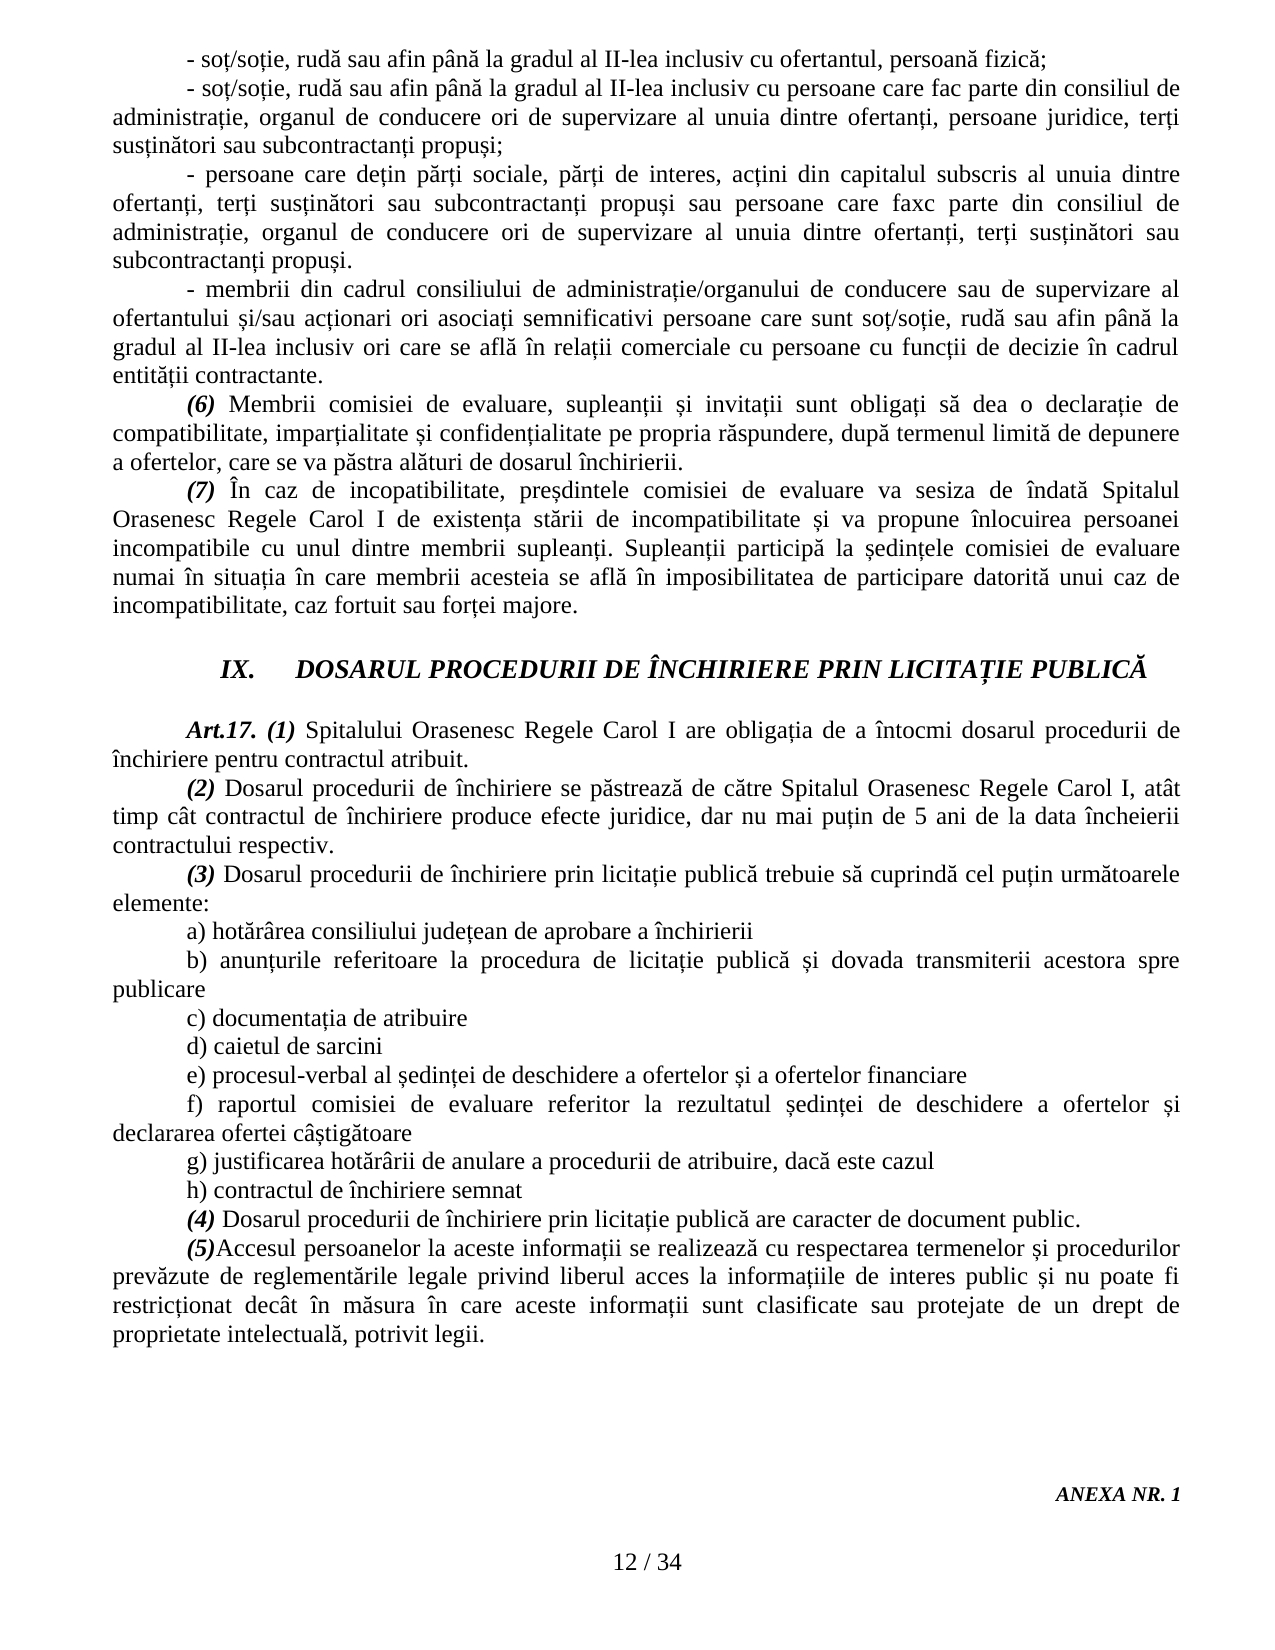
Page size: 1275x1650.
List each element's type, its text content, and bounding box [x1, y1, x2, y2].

text a) hotărârea consiliului județean de aprobare a închirierii [112, 916, 1181, 945]
text (5)Accesul persoanelor la aceste informații se realizează cu respectarea termenelor și procedurilor prevăzute de reglementările legale privind liberul acces la informațiile de interes public și nu poate fi restricționat decât în măsura în care aceste informații sunt clasificate sau protejate de un drept de proprietate intelectuală, potrivit legii. [112, 1233, 1181, 1348]
text h) contractul de închiriere semnat [112, 1175, 1181, 1204]
text g) justificarea hotărârii de anulare a procedurii de atribuire, dacă este cazul [112, 1146, 1181, 1175]
text - soț/soție, rudă sau afin până la gradul al II-lea inclusiv cu persoane care fac parte din consiliul de administrație, organul de conducere ori de supervizare al unuia dintre ofertanți, persoane juridice, terți susținători sau subcontractanți propuși; [112, 73, 1181, 159]
text Art.17. (1) Spitalului Orasenesc Regele Carol I are obligația de a întocmi dosarul procedurii de închiriere pentru contractul atribuit. [112, 715, 1181, 773]
list DOSARUL PROCEDURII DE ÎNCHIRIERE PRIN LICITAȚIE PUBLICĂ [187, 653, 1181, 684]
text - membrii din cadrul consiliului de administrație/organului de conducere sau de supervizare al ofertantului și/sau acționari ori asociați semnificativi persoane care sunt soț/soție, rudă sau afin până la gradul al II-lea inclusiv ori care se află în relații comerciale cu persoane cu funcții de decizie în cadrul entității contractante. [112, 274, 1181, 389]
text (3) Dosarul procedurii de închiriere prin licitație publică trebuie să cuprindă cel puțin următoarele elemente: [112, 859, 1181, 916]
text e) procesul-verbal al ședinței de deschidere a ofertelor și a ofertelor financiare [112, 1060, 1181, 1089]
text (7) În caz de incopatibilitate, preșdintele comisiei de evaluare va sesiza de îndată Spitalul Orasenesc Regele Carol I de existența stării de incompatibilitate și va propune înlocuirea persoanei incompatibile cu unul dintre membrii supleanți. Supleanții participă la ședințele comisiei de evaluare numai în situația în care membrii acesteia se află în imposibilitatea de participare datorită unui caz de incompatibilitate, caz fortuit sau forței majore. [112, 476, 1181, 619]
text c) documentația de atribuire [112, 1003, 1181, 1031]
text d) caietul de sarcini [112, 1031, 1181, 1060]
text - persoane care dețin părți sociale, părți de interes, acțini din capitalul subscris al unuia dintre ofertanți, terți susținători sau subcontractanți propuși sau persoane care faxc parte din consiliul de administrație, organul de conducere ori de supervizare al unuia dintre ofertanți, terți susținători sau subcontractanți propuși. [112, 159, 1181, 274]
text ANEXA NR. 1 [112, 1482, 1181, 1506]
text b) anunțurile referitoare la procedura de licitație publică și dovada transmiterii acestora spre publicare [112, 945, 1181, 1003]
text (6) Membrii comisiei de evaluare, supleanții și invitații sunt obligați să dea o declarație de compatibilitate, imparțialitate și confidențialitate pe propria răspundere, după termenul limită de depunere a ofertelor, care se va păstra alături de dosarul închirierii. [112, 389, 1181, 476]
text - soț/soție, rudă sau afin până la gradul al II-lea inclusiv cu ofertantul, persoană fizică; [112, 44, 1181, 73]
text (4) Dosarul procedurii de închiriere prin licitație publică are caracter de document public. [112, 1204, 1181, 1233]
text f) raportul comisiei de evaluare referitor la rezultatul ședinței de deschidere a ofertelor și declararea ofertei câștigătoare [112, 1089, 1181, 1146]
text (2) Dosarul procedurii de închiriere se păstrează de către Spitalul Orasenesc Regele Carol I, atât timp cât contractul de închiriere produce efecte juridice, dar nu mai puțin de 5 ani de la data încheierii contractului respectiv. [112, 773, 1181, 859]
